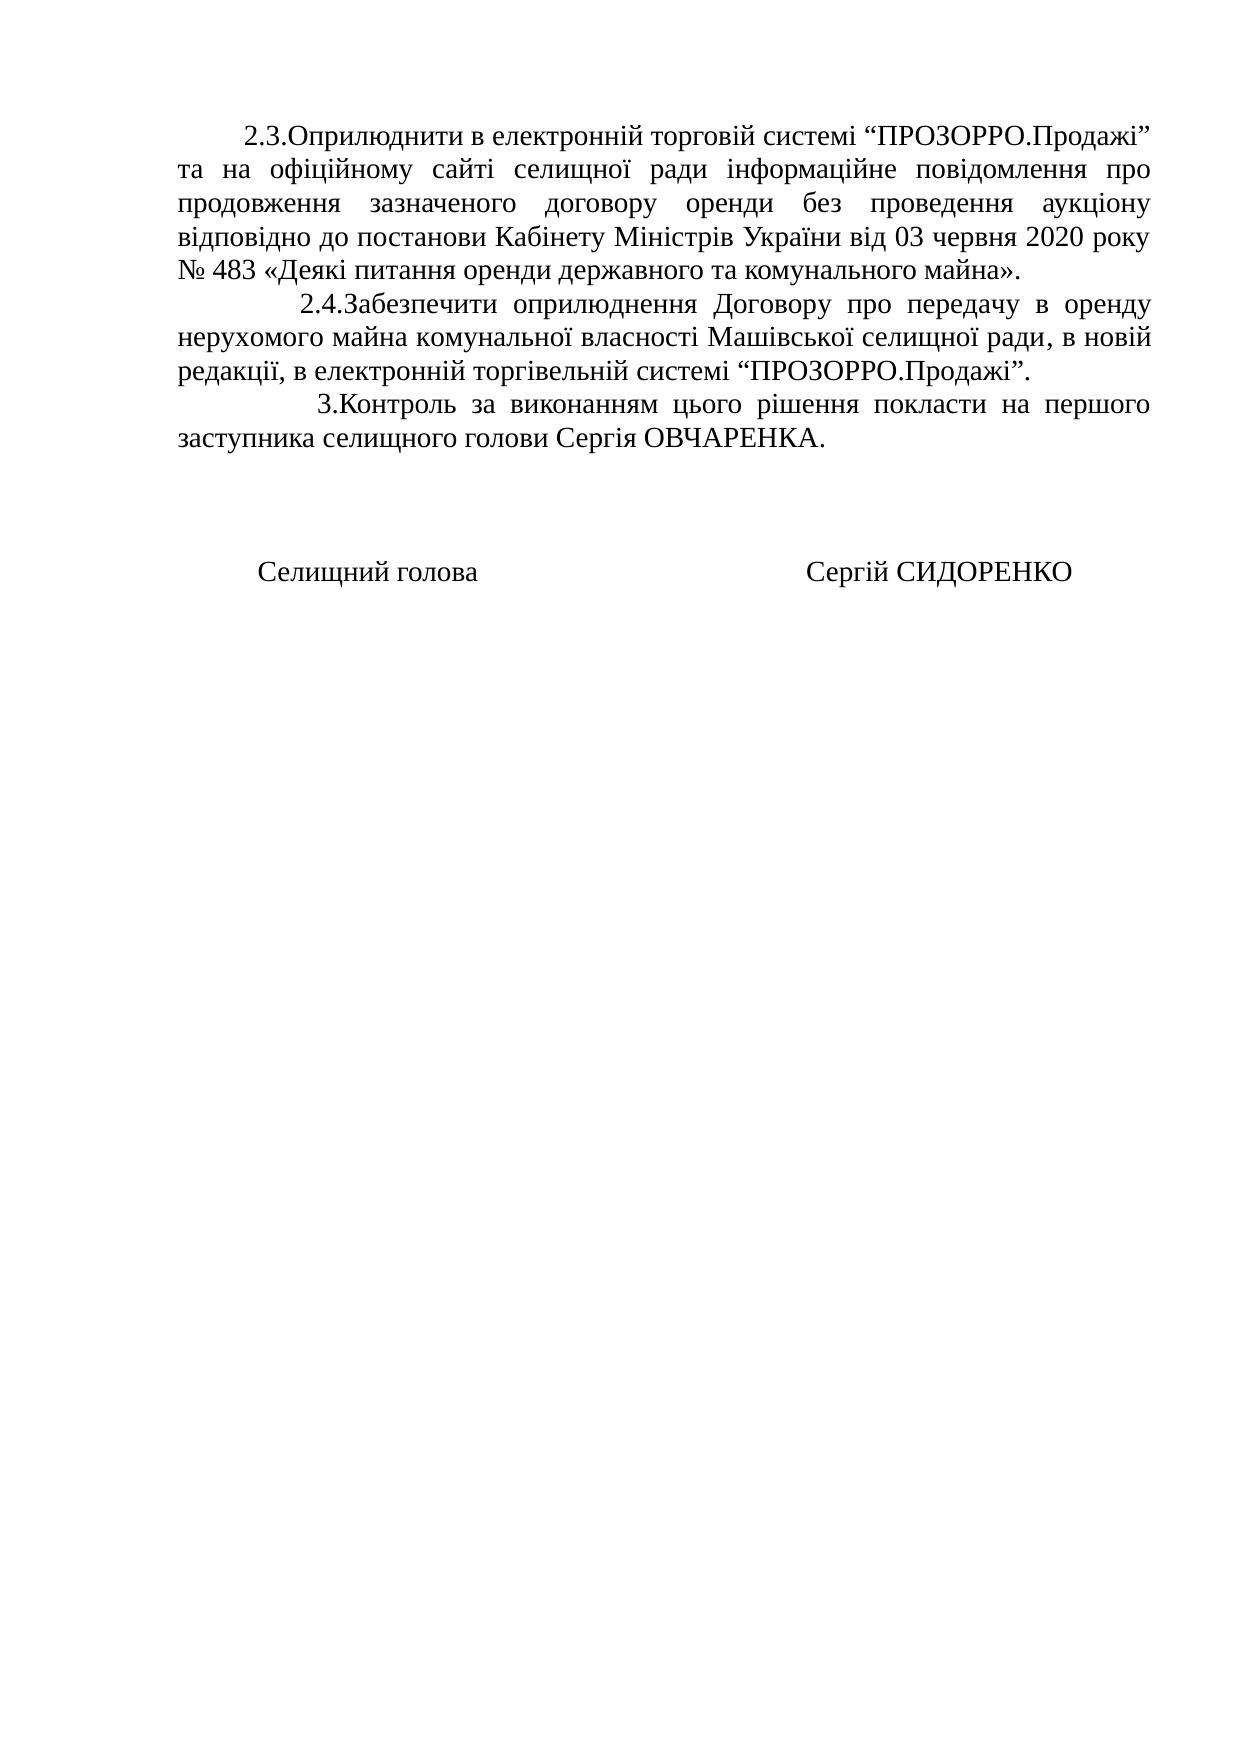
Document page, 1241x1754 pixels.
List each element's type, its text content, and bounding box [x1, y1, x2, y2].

text 3.Контроль за виконанням цього рішення покласти на першого заступника селищного голови Сергія ОВЧАРЕНКА. [177, 386, 1152, 453]
text 2.4.Забезпечити оприлюднення Договору про передачу в оренду нерухомого майна комунальної власності Машівської селищної ради, в новій редакції, в електронній торгівельній системі “ПРОЗОРРО.Продажі”. [177, 286, 1152, 386]
text Селищний голова Сергій СИДОРЕНКО [177, 554, 1152, 588]
text 2.3.Оприлюднити в електронній торговій системі “ПРОЗОРРО.Продажі” та на офіційному сайті селищної ради інформаційне повідомлення про продовження зазначеного договору оренди без проведення аукціону відповідно до постанови Кабінету Міністрів України від 03 червня 2020 року № 483 «Деякі питання оренди державного та комунального майна». [177, 118, 1152, 286]
